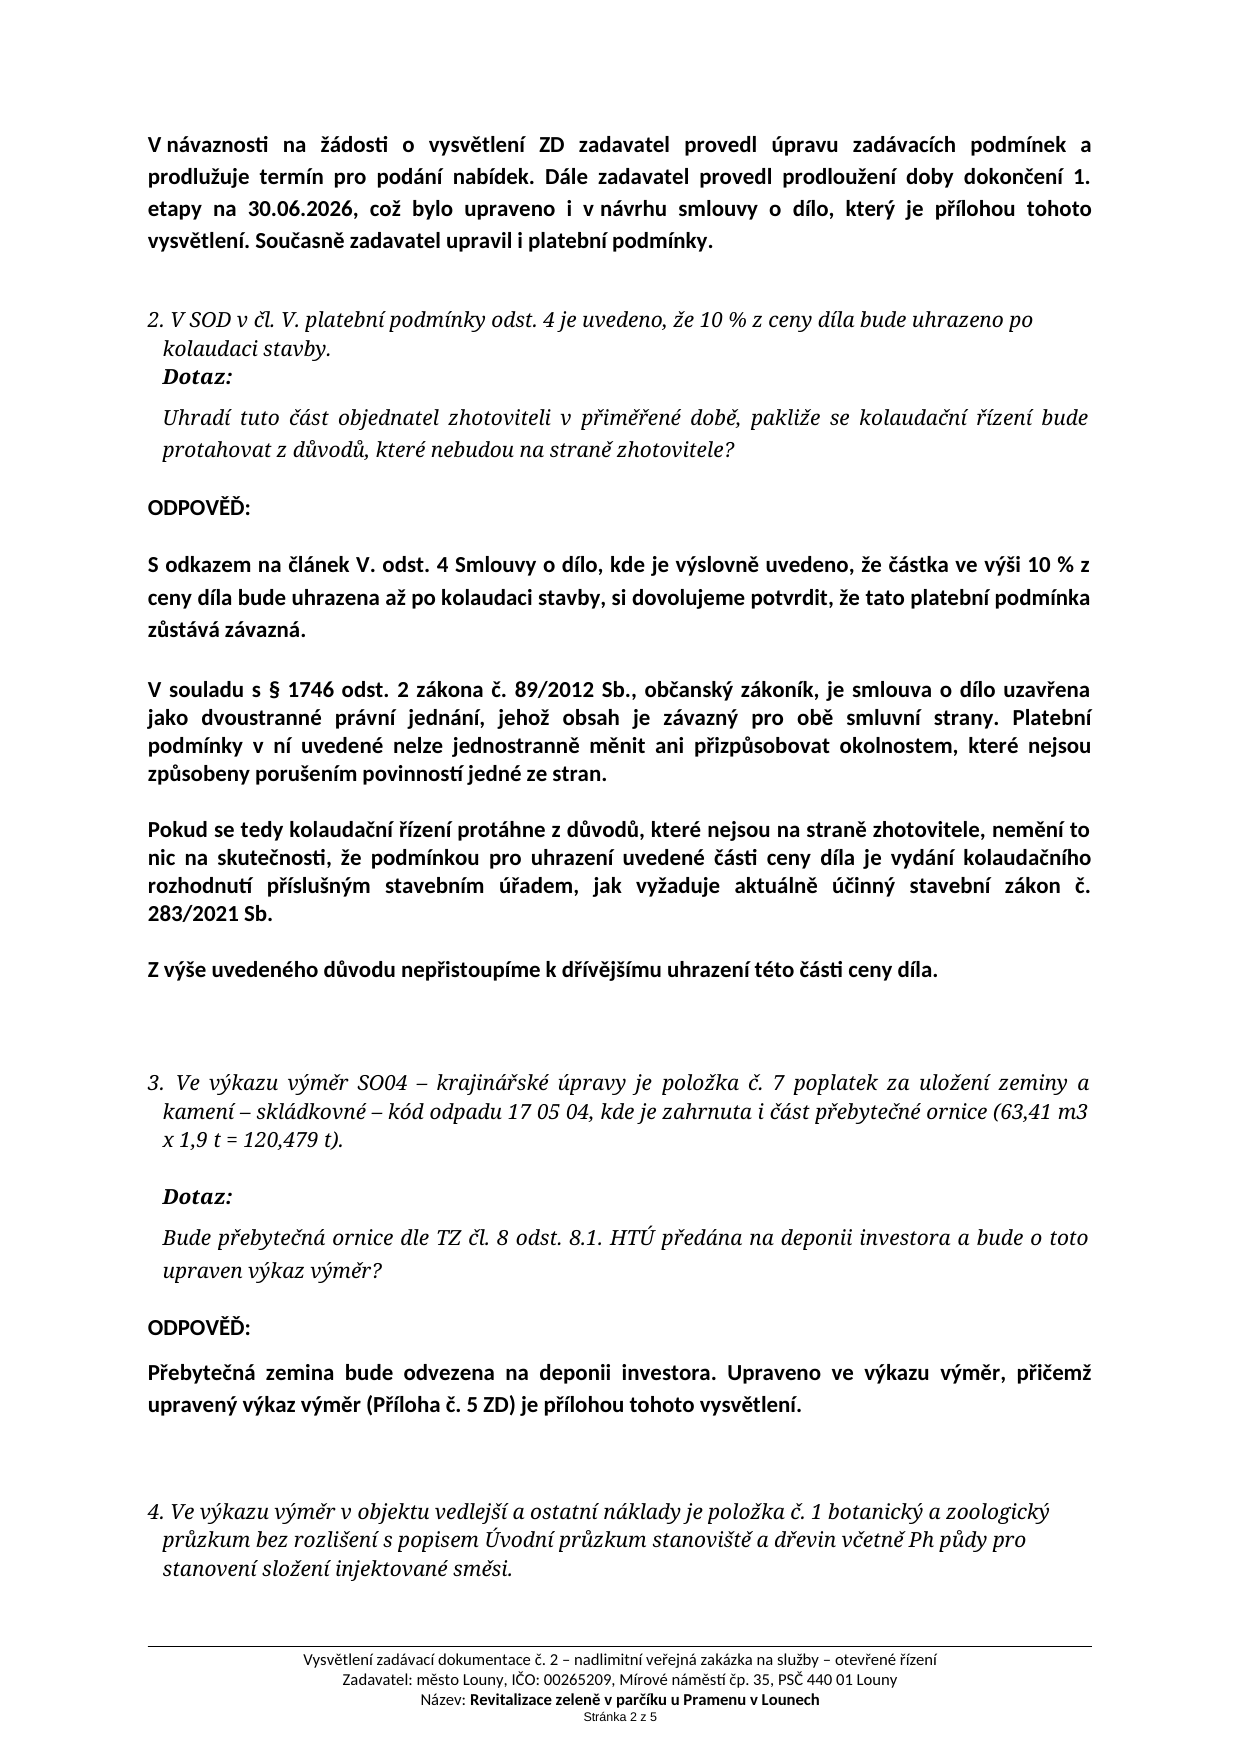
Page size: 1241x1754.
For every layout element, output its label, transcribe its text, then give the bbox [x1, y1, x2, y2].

text Pokud se tedy kolaudační řízení protáhne z důvodů, které nejsou na straně zhotovitele, nemění to nic na skutečnosti, že podmínkou pro uhrazení uvedené části ceny díla je vydání kolaudačního rozhodnutí příslušným stavebním úřadem, jak vyžaduje aktuálně účinný stavební zákon č. 283/2021 Sb. [148, 815, 1092, 927]
text S odkazem na článek V. odst. 4 Smlouvy o dílo, kde je výslovně uvedeno, že částka ve výši 10 % z ceny díla bude uhrazena až po kolaudaci stavby, si dovolujeme potvrdit, že tato platební podmínka zůstává závazná. [148, 550, 1092, 643]
text ODPOVĚĎ: [148, 1313, 1092, 1341]
text 2. V SOD v čl. V. platební podmínky odst. 4 je uvedeno, že 10 % z ceny díla bude uhrazeno po kolaudaci stavby. [148, 305, 1092, 362]
text V souladu s § 1746 odst. 2 zákona č. 89/2012 Sb., občanský zákoník, je smlouva o dílo uzavřena jako dvoustranné právní jednání, jehož obsah je závazný pro obě smluvní strany. Platební podmínky v ní uvedené nelze jednostranně měnit ani přizpůsobovat okolnostem, které nejsou způsobeny porušením povinností jedné ze stran. [148, 675, 1092, 787]
text Přebytečná zemina bude odvezena na deponii investora. Upraveno ve výkazu výměr, přičemž upravený výkaz výměr (Příloha č. 5 ZD) je přílohou tohoto vysvětlení. [148, 1358, 1092, 1418]
text 4. Ve výkazu výměr v objektu vedlejší a ostatní náklady je položka č. 1 botanický a zoologický průzkum bez rozlišení s popisem Úvodní průzkum stanoviště a dřevin včetně Ph půdy pro stanovení složení injektované směsi. [148, 1497, 1092, 1582]
text Dotaz: [162, 362, 1092, 391]
text ODPOVĚĎ: [148, 493, 1092, 521]
text Uhradí tuto část objednatel zhotoviteli v přiměřené době, pakliže se kolaudační řízení bude protahovat z důvodů, které nebudou na straně zhotovitele? [162, 403, 1092, 464]
text Dotaz: [162, 1182, 1092, 1211]
text V návaznosti na žádosti o vysvětlení ZD zadavatel provedl úpravu zadávacích podmínek a prodlužuje termín pro podání nabídek. Dále zadavatel provedl prodloužení doby dokončení 1. etapy na 30.06.2026, což bylo upraveno i v návrhu smlouvy o dílo, který je přílohou tohoto vysvětlení. Současně zadavatel upravil i platební podmínky. [148, 130, 1092, 254]
text Bude přebytečná ornice dle TZ čl. 8 odst. 8.1. HTÚ předána na deponii investora a bude o toto upraven výkaz výměr? [162, 1223, 1092, 1284]
text 3. Ve výkazu výměr SO04 – krajinářské úpravy je položka č. 7 poplatek za uložení zeminy a kamení – skládkovné – kód odpadu 17 05 04, kde je zahrnuta i část přebytečné ornice (63,41 m3 x 1,9 t = 120,479 t). [148, 1068, 1092, 1154]
text Z výše uvedeného důvodu nepřistoupíme k dřívějšímu uhrazení této části ceny díla. [148, 955, 1092, 983]
